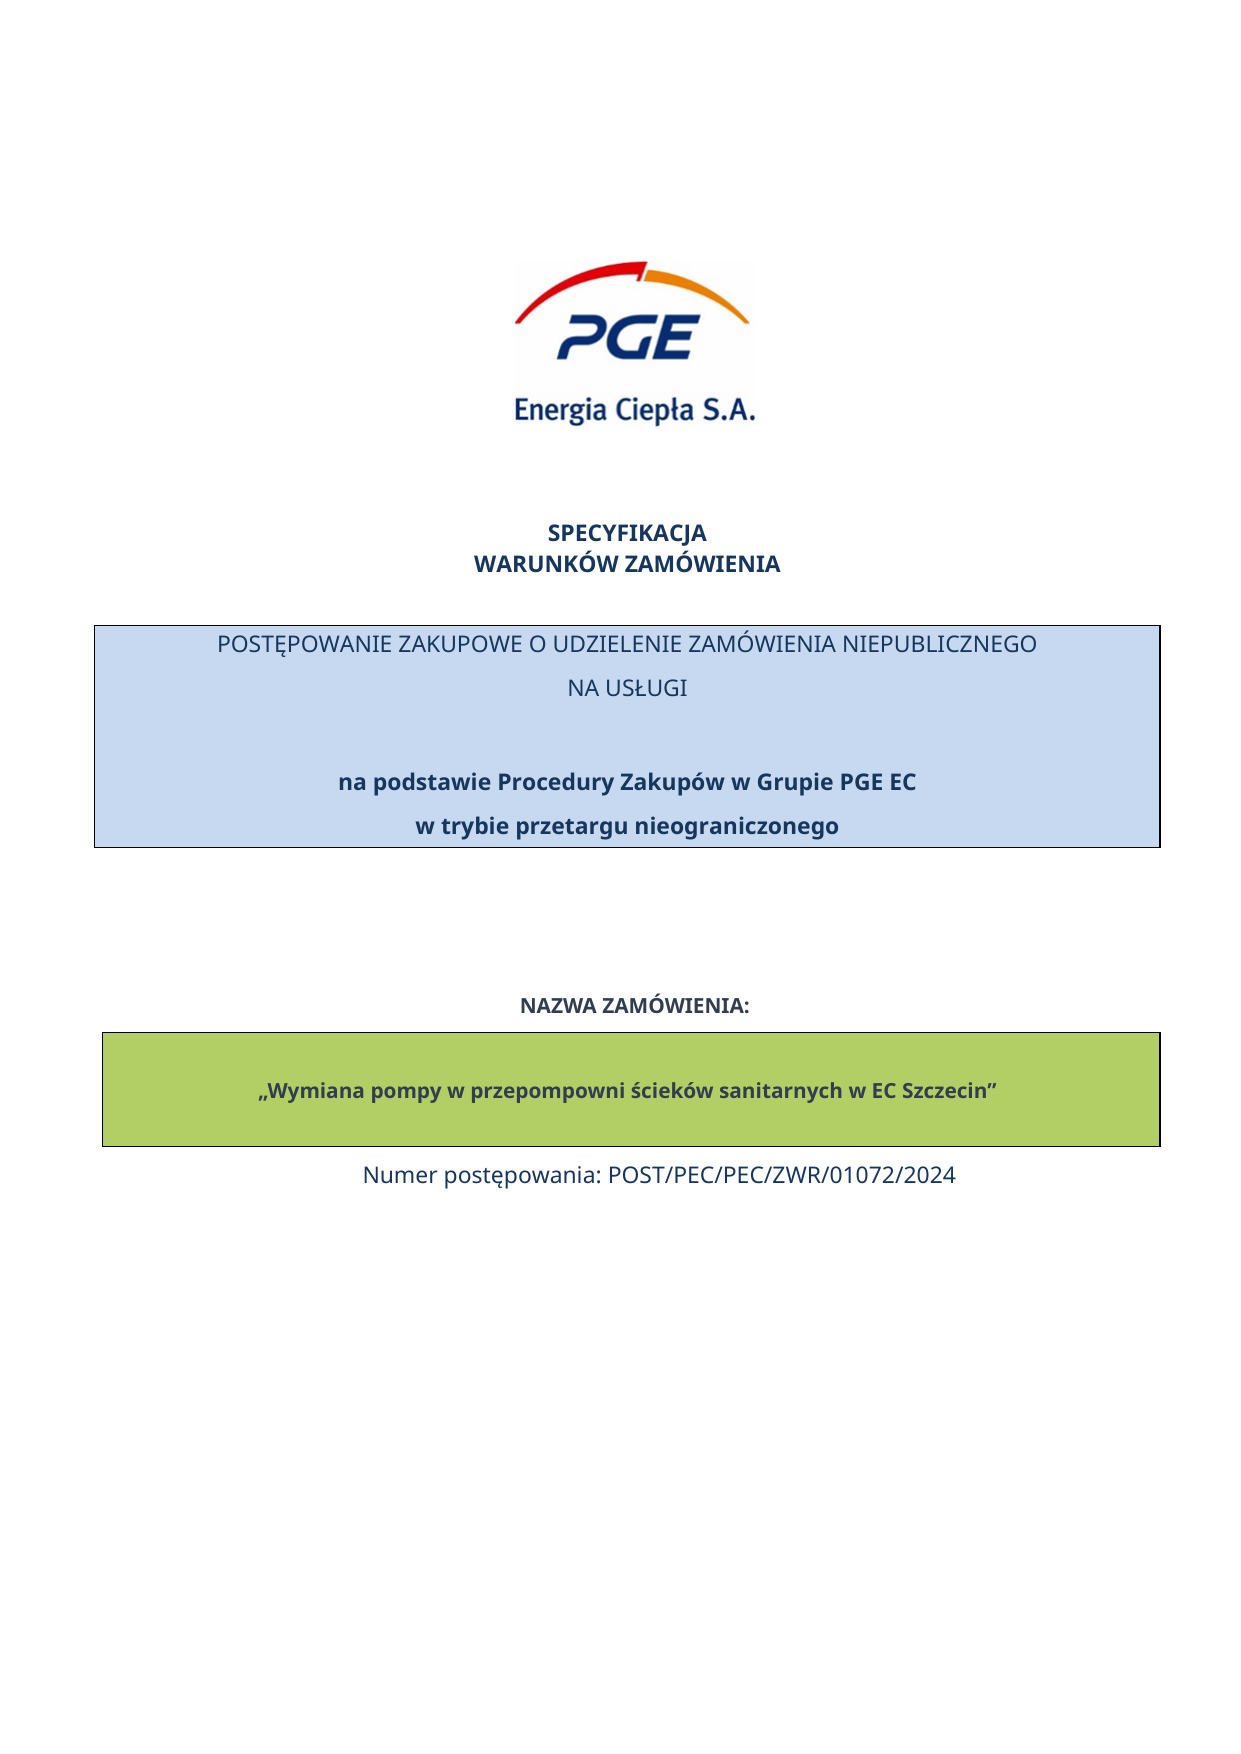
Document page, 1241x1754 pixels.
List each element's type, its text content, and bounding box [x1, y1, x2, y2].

text na podstawie Procedury Zakupów w Grupie PGE EC [95, 763, 1159, 797]
text NA USŁUGI [95, 669, 1159, 700]
text NAZWA ZAMÓWIENIA: [74, 991, 1196, 1020]
text SPECYFIKACJA WARUNKÓW ZAMÓWIENIA [88, 517, 1166, 579]
text w trybie przetargu nieograniczonego [95, 806, 1159, 847]
picture [514, 261, 755, 427]
text „Wymiana pompy w przepompowni ścieków sanitarnych w EC Szczecin” [103, 1073, 1159, 1105]
text POSTĘPOWANIE ZAKUPOWE O UDZIELENIE ZAMÓWIENIA NIEPUBLICZNEGO [95, 626, 1159, 659]
text Numer postępowania: POST/PEC/PEC/ZWR/01072/2024 [103, 1159, 1109, 1190]
